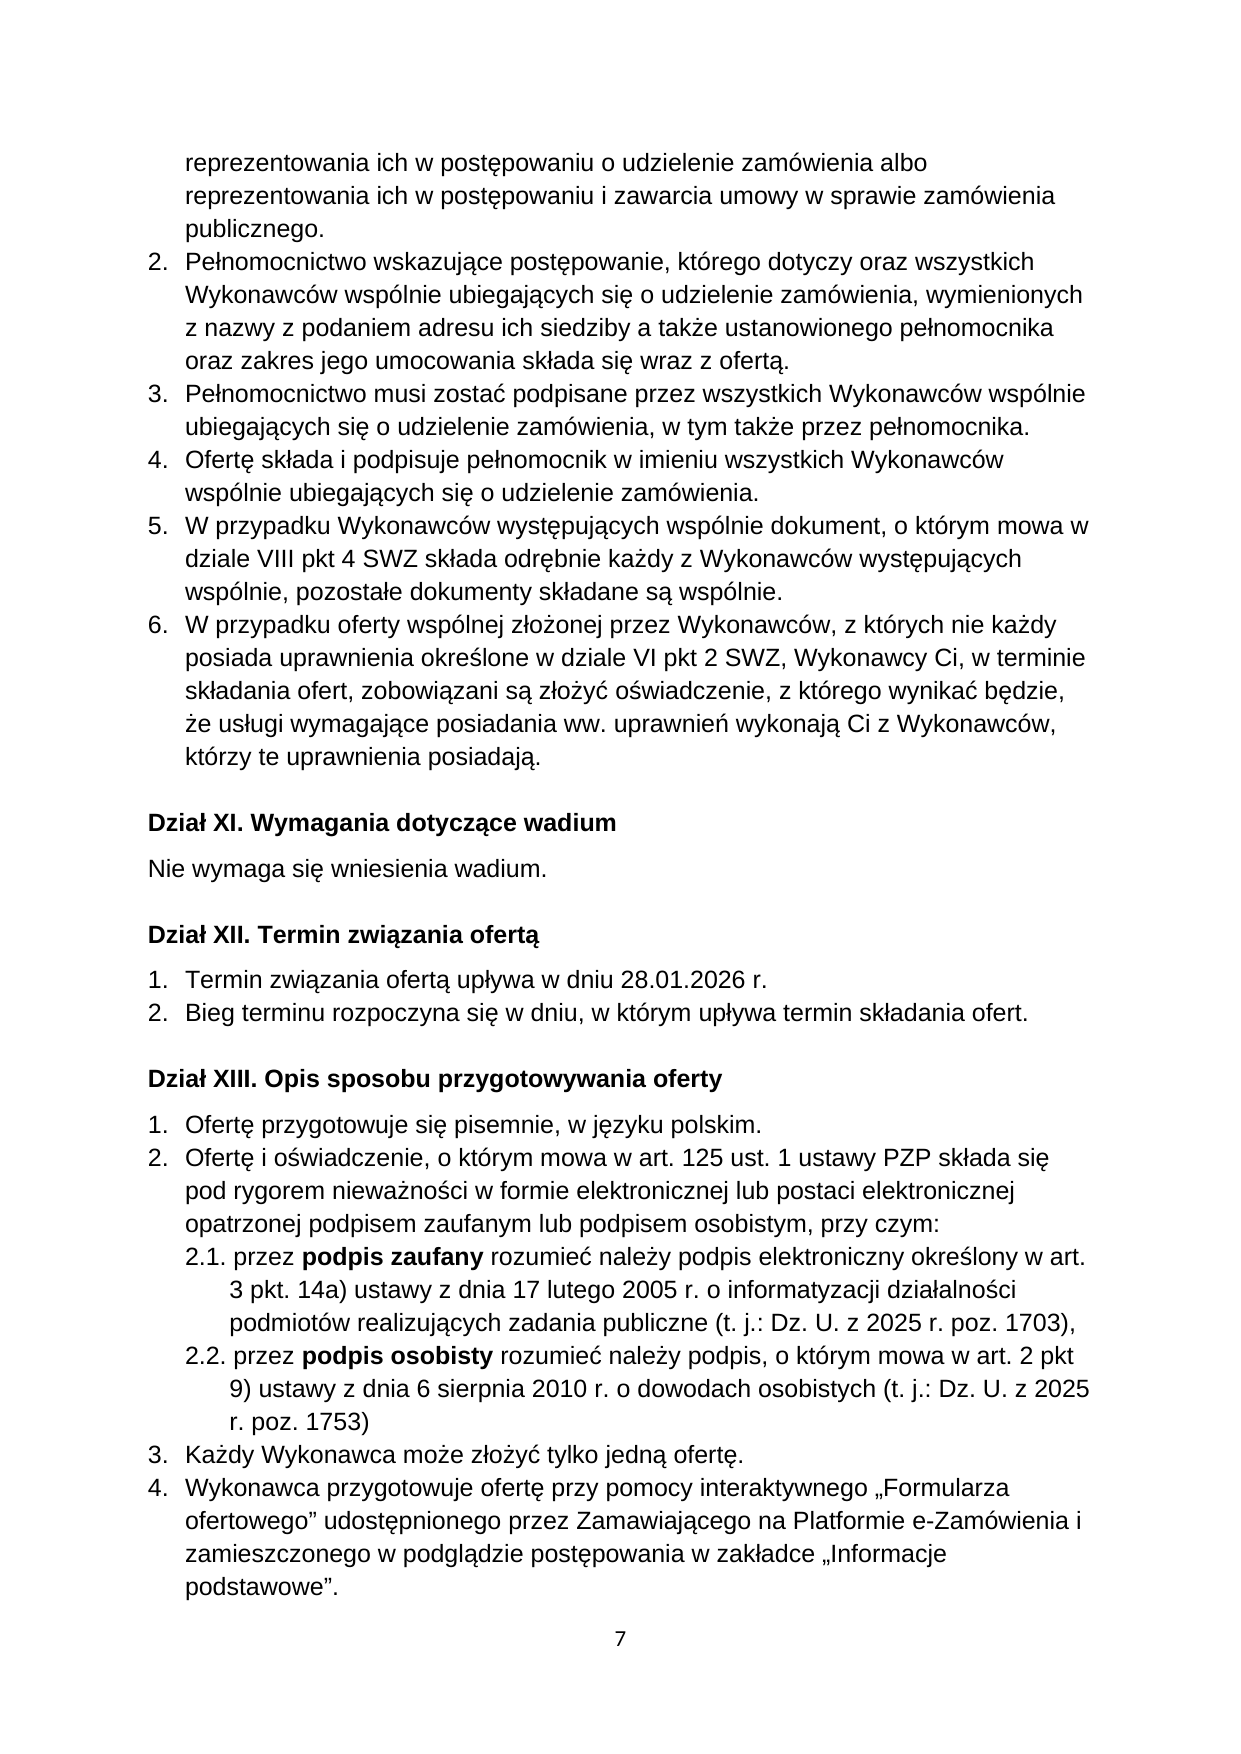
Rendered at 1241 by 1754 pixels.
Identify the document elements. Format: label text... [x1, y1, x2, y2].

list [148, 148, 1093, 242]
list Wykonawca przygotowuje ofertę przy pomocy interaktywnego „Formularza ofertowego” udostępnionego przez Zamawiającego na Platformie e-Zamówienia i zamieszczonego w podglądzie postępowania w zakładce „Informacje podstawowe”. [148, 1473, 1093, 1601]
list Ofertę i oświadczenie, o którym mowa w art. 125 ust. 1 ustawy PZP składa się pod rygorem nieważności w formie elektronicznej lub postaci elektronicznej opatrzonej podpisem zaufanym lub podpisem osobistym, przy czym: [148, 1143, 1093, 1237]
text Dział XIII. Opis sposobu przygotowywania oferty [148, 1064, 1093, 1093]
list W przypadku oferty wspólnej złożonej przez Wykonawców, z których nie każdy posiada uprawnienia określone w dziale VI pkt 2 SWZ, Wykonawcy Ci, w terminie składania ofert, zobowiązani są złożyć oświadczenie, z którego wynikać będzie, że usługi wymagające posiadania ww. uprawnień wykonają Ci z Wykonawców, którzy te uprawnienia posiadają. [148, 610, 1093, 771]
list Ofertę składa i podpisuje pełnomocnik w imieniu wszystkich Wykonawców wspólnie ubiegających się o udzielenie zamówienia. [148, 445, 1093, 507]
list Ofertę przygotowuje się pisemnie, w języku polskim. [148, 1110, 1093, 1138]
list Bieg terminu rozpoczyna się w dniu, w którym upływa termin składania ofert. [148, 998, 1093, 1027]
list Każdy Wykonawca może złożyć tylko jedną ofertę. [148, 1440, 1093, 1469]
text Dział XII. Termin związania ofertą [148, 919, 1093, 948]
list W przypadku Wykonawców występujących wspólnie dokument, o którym mowa w dziale VIII pkt 4 SWZ składa odrębnie każdy z Wykonawców występujących wspólnie, pozostałe dokumenty składane są wspólnie. [148, 511, 1093, 606]
text Nie wymaga się wniesienia wadium. [148, 853, 1093, 882]
text Dział XI. Wymagania dotyczące wadium [148, 808, 1093, 837]
text 2.2. przez podpis osobisty rozumieć należy podpis, o którym mowa w art. 2 pkt 9) ustawy z dnia 6 sierpnia 2010 r. o dowodach osobistych (t. j.: Dz. U. z 2025 r. poz. 1753) [185, 1341, 1093, 1436]
list Termin związania ofertą upływa w dniu 28.01.2026 r. [148, 965, 1093, 994]
list Pełnomocnictwo wskazujące postępowanie, którego dotyczy oraz wszystkich Wykonawców wspólnie ubiegających się o udzielenie zamówienia, wymienionych z nazwy z podaniem adresu ich siedziby a także ustanowionego pełnomocnika oraz zakres jego umocowania składa się wraz z ofertą. [148, 247, 1093, 374]
text 2.1. przez podpis zaufany rozumieć należy podpis elektroniczny określony w art. 3 pkt. 14a) ustawy z dnia 17 lutego 2005 r. o informatyzacji działalności podmiotów realizujących zadania publiczne (t. j.: Dz. U. z 2025 r. poz. 1703), [185, 1242, 1093, 1337]
list Pełnomocnictwo musi zostać podpisane przez wszystkich Wykonawców wspólnie ubiegających się o udzielenie zamówienia, w tym także przez pełnomocnika. [148, 379, 1093, 441]
